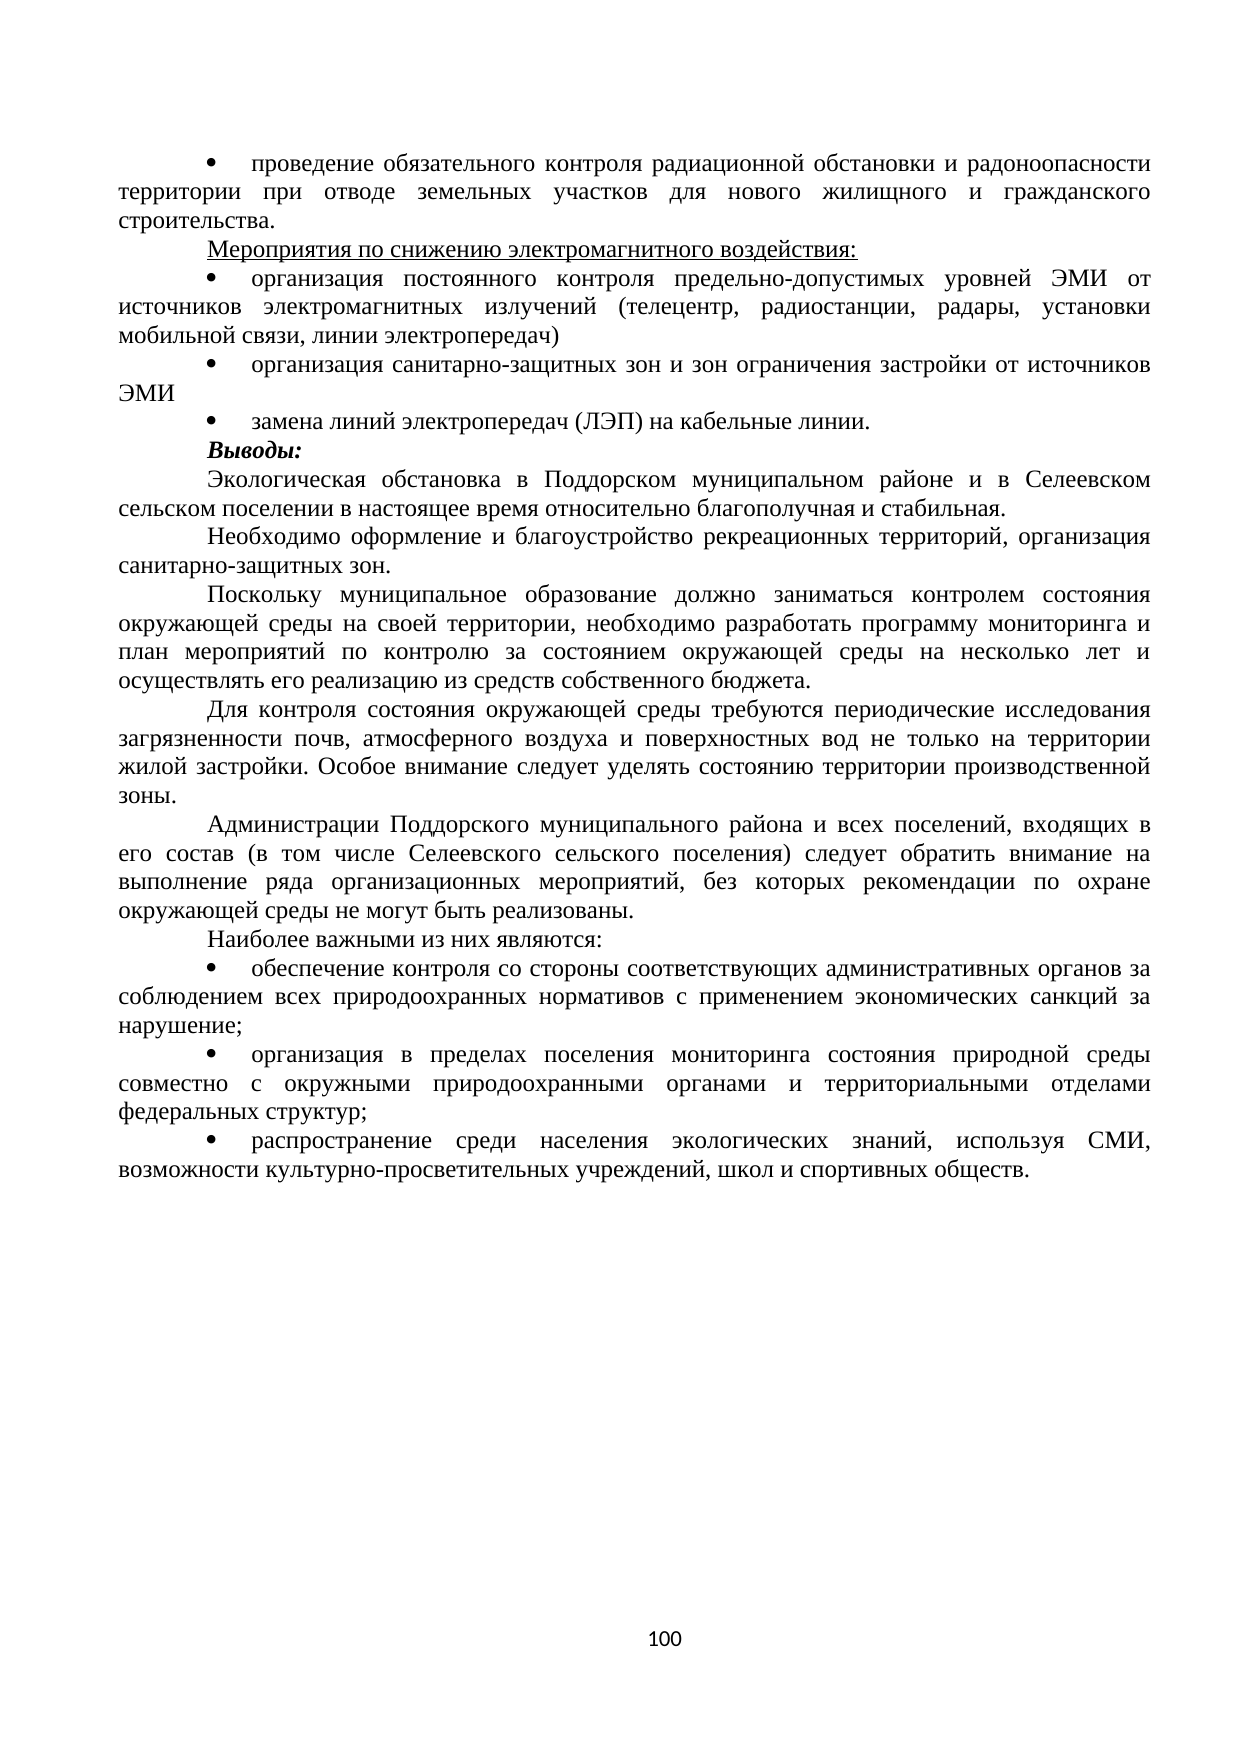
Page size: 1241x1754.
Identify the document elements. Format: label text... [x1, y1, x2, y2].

text Необходимо оформление и благоустройство рекреационных территорий, организация санитарно-защитных зон. [118, 521, 1152, 579]
text Мероприятия по снижению электромагнитного воздействия: [118, 234, 1152, 263]
list обеспечение контроля со стороны соответствующих административных органов за соблюдением всех природоохранных нормативов с применением экономических санкций за нарушение; [118, 953, 1152, 1039]
text Наиболее важными из них являются: [118, 924, 1152, 953]
text Экологическая обстановка в Поддорском муниципальном районе и в Селеевском сельском поселении в настоящее время относительно благополучная и стабильная. [118, 464, 1152, 521]
list распространение среди населения экологических знаний, используя СМИ, возможности культурно-просветительных учреждений, школ и спортивных обществ. [118, 1125, 1152, 1183]
list замена линий электропередач (ЛЭП) на кабельные линии. [118, 406, 1152, 435]
list организация в пределах поселения мониторинга состояния природной среды совместно с окружными природоохранными органами и территориальными отделами федеральных структур; [118, 1039, 1152, 1125]
list организация постоянного контроля предельно-допустимых уровней ЭМИ от источников электромагнитных излучений (телецентр, радиостанции, радары, установки мобильной связи, линии электропередач) [118, 263, 1152, 349]
text Администрации Поддорского муниципального района и всех поселений, входящих в его состав (в том числе Селеевского сельского поселения) следует обратить внимание на выполнение ряда организационных мероприятий, без которых рекомендации по охране окружающей среды не могут быть реализованы. [118, 809, 1152, 924]
text Для контроля состояния окружающей среды требуются периодические исследования загрязненности почв, атмосферного воздуха и поверхностных вод не только на территории жилой застройки. Особое внимание следует уделять состоянию территории производственной зоны. [118, 694, 1152, 809]
list организация санитарно-защитных зон и зон ограничения застройки от источников ЭМИ [118, 349, 1152, 406]
text Поскольку муниципальное образование должно заниматься контролем состояния окружающей среды на своей территории, необходимо разработать программу мониторинга и план мероприятий по контролю за состоянием окружающей среды на несколько лет и осуществлять его реализацию из средств собственного бюджета. [118, 579, 1152, 694]
text Выводы: [118, 435, 1152, 464]
list проведение обязательного контроля радиационной обстановки и радоноопасности территории при отводе земельных участков для нового жилищного и гражданского строительства. [118, 148, 1152, 234]
